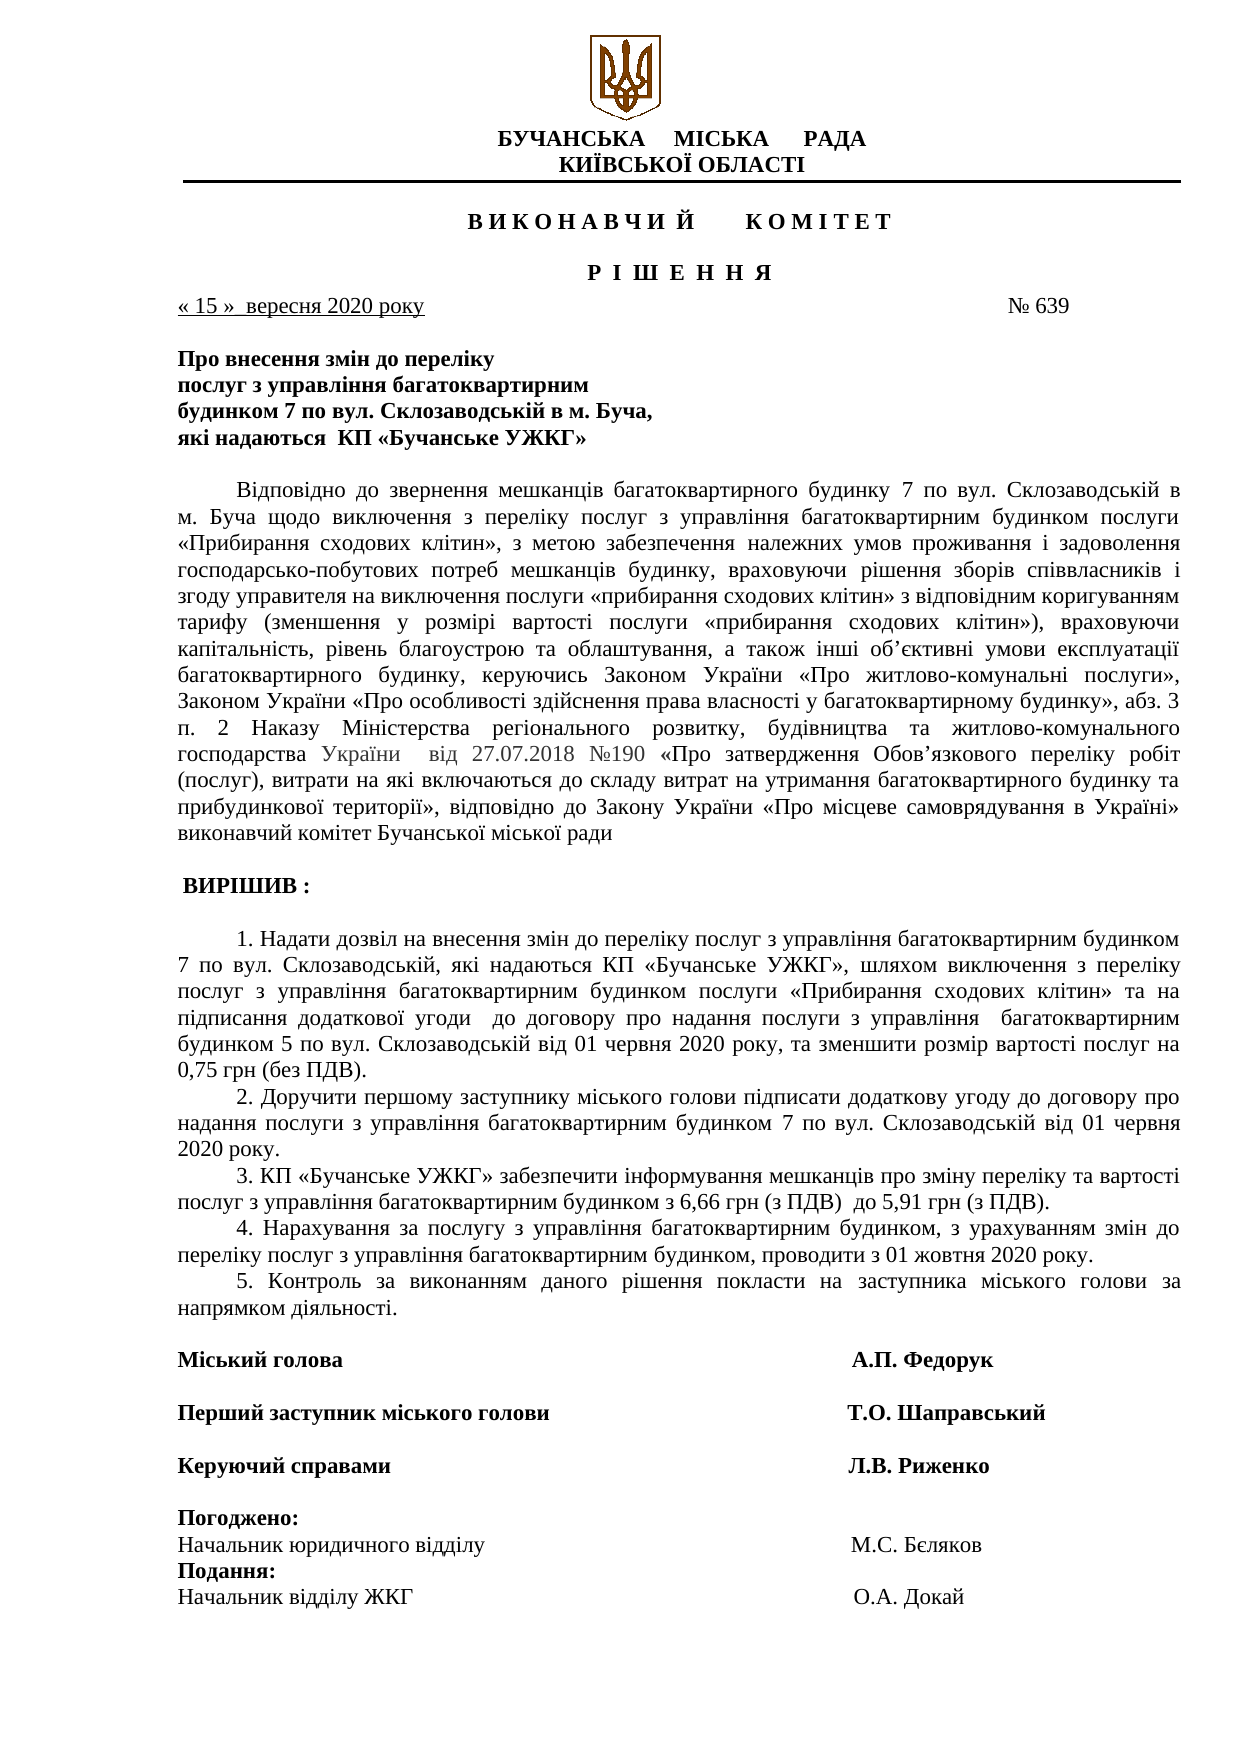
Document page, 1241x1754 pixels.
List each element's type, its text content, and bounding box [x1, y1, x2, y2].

text Відповідно до звернення мешканців багатоквартирного будинку 7 по вул. Склозаводській в м. Буча щодо виключення з переліку послуг з управління багатоквартирним будинком послуги «Прибирання сходових клітин», з метою забезпечення належних умов проживання і задоволення господарсько-побутових потреб мешканців будинку, враховуючи рішення зборів співвласників і згоду управителя на виключення послуги «прибирання сходових клітин» з відповідним коригуванням тарифу (зменшення у розмірі вартості послуги «прибирання сходових клітин»), враховуючи капітальність, рівень благоустрою та облаштування, а також інші об’єктивні умови експлуатації багатоквартирного будинку, керуючись Законом України «Про житлово-комунальні послуги», Законом України «Про особливості здійснення права власності у багатоквартирному будинку», абз. 3 п. 2 Наказу Міністерства регіонального розвитку, будівництва та житлово-комунального господарства України від 27.07.2018 №190 «Про затвердження Обов’язкового переліку робіт (послуг), витрати на які включаються до складу витрат на утримання багатоквартирного будинку та прибудинкової території», відповідно до Закону України «Про місцеве самоврядування в Україні» виконавчий комітет Бучанської міської ради [177, 476, 1181, 846]
text 3. КП «Бучанське УЖКГ» забезпечити інформування мешканців про зміну переліку та вартості послуг з управління багатоквартирним будинком з 6,66 грн (з ПДВ) до 5,91 грн (з ПДВ). [177, 1162, 1181, 1214]
text Начальник юридичного відділу М.С. Бєляков [177, 1531, 1181, 1557]
text 4. Нарахування за послугу з управління багатоквартирним будинком, з урахуванням змін до переліку послуг з управління багатоквартирним будинком, проводити з 01 жовтня 2020 року. [177, 1214, 1181, 1267]
subtitle КИЇВСЬКОЇ ОБЛАСТІ [183, 151, 1181, 180]
text 5. Контроль за виконанням даного рішення покласти на заступника міського голови за напрямком діяльності. [177, 1267, 1181, 1320]
text « 15 »_вересня 2020 року № 639 [177, 292, 1181, 318]
text будинком 7 по вул. Склозаводській в м. Буча, [177, 397, 1181, 424]
text 2. Доручити першому заступнику міського голови підписати додаткову угоду до договору про надання послуги з управління багатоквартирним будинком 7 по вул. Склозаводській від 01 червня 2020 року. [177, 1083, 1181, 1162]
subtitle Р І Ш Е Н Н Я [177, 259, 1181, 286]
picture [583, 29, 669, 125]
text БУЧАНСЬКА МІСЬКА РАДА [183, 125, 1181, 151]
text які надаються КП «Бучанське УЖКГ» [177, 424, 1181, 450]
text послуг з управління багатоквартирним [177, 371, 1181, 397]
text Міський голова А.П. Федорук [177, 1346, 1181, 1373]
text Керуючий справами Л.В. Риженко [177, 1452, 1181, 1478]
text Погоджено: [177, 1504, 1181, 1531]
text Начальник відділу ЖКГ О.А. Докай [177, 1583, 1181, 1610]
subtitle ВИРІШИВ : [183, 872, 1181, 898]
text Про внесення змін до переліку [177, 344, 1181, 371]
text 1. Надати дозвіл на внесення змін до переліку послуг з управління багатоквартирним будинком 7 по вул. Склозаводській, які надаються КП «Бучанське УЖКГ», шляхом виключення з переліку послуг з управління багатоквартирним будинком послуги «Прибирання сходових клітин» та на підписання додаткової угоди до договору про надання послуги з управління багатоквартирним будинком 5 по вул. Склозаводській від 01 червня 2020 року, та зменшити розмір вартості послуг на 0,75 грн (без ПДВ). [177, 924, 1181, 1083]
subtitle В И К О Н А В Ч И Й К О М І Т Е Т [177, 208, 1181, 234]
text Перший заступник міського голови Т.О. Шаправський [177, 1399, 1181, 1425]
text Подання: [177, 1557, 1181, 1583]
